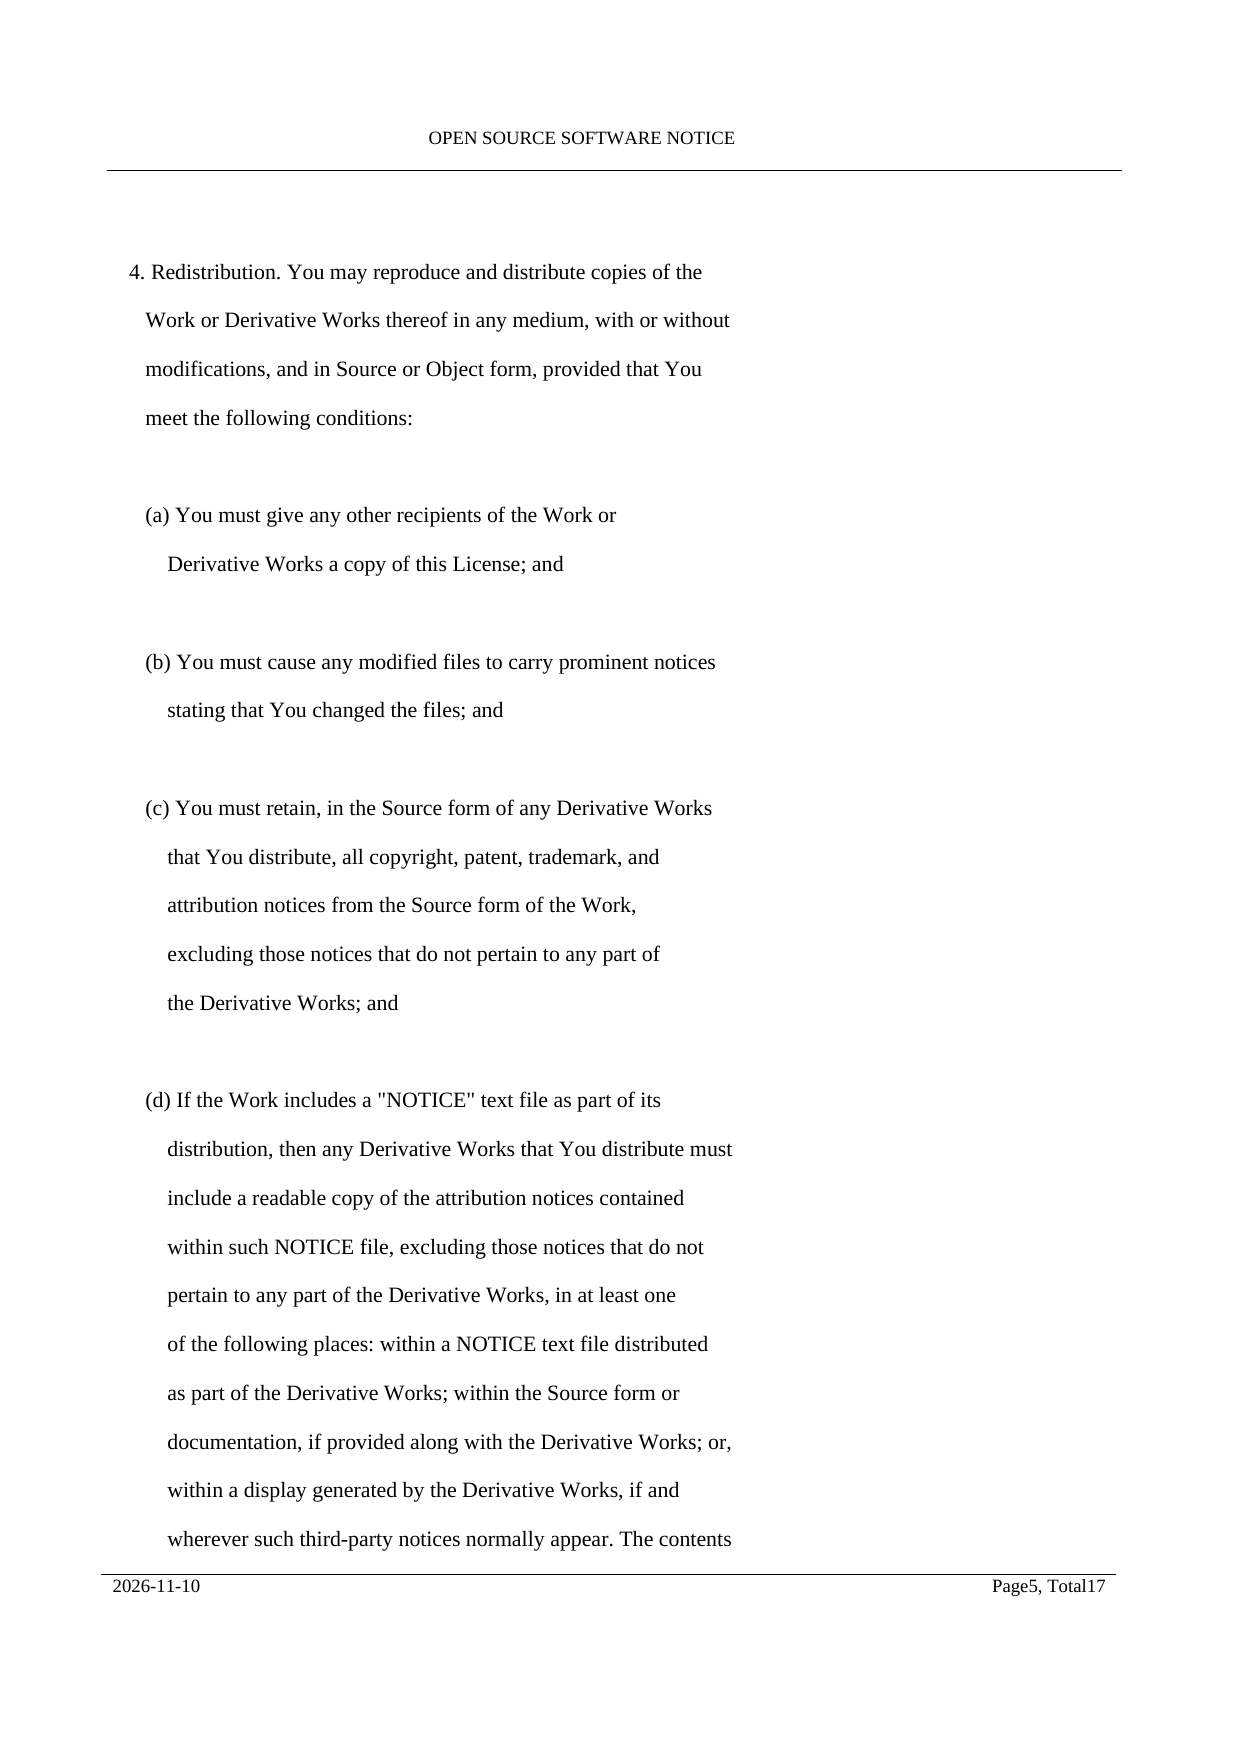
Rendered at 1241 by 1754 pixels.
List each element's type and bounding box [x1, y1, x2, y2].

text [112, 206, 1128, 1555]
